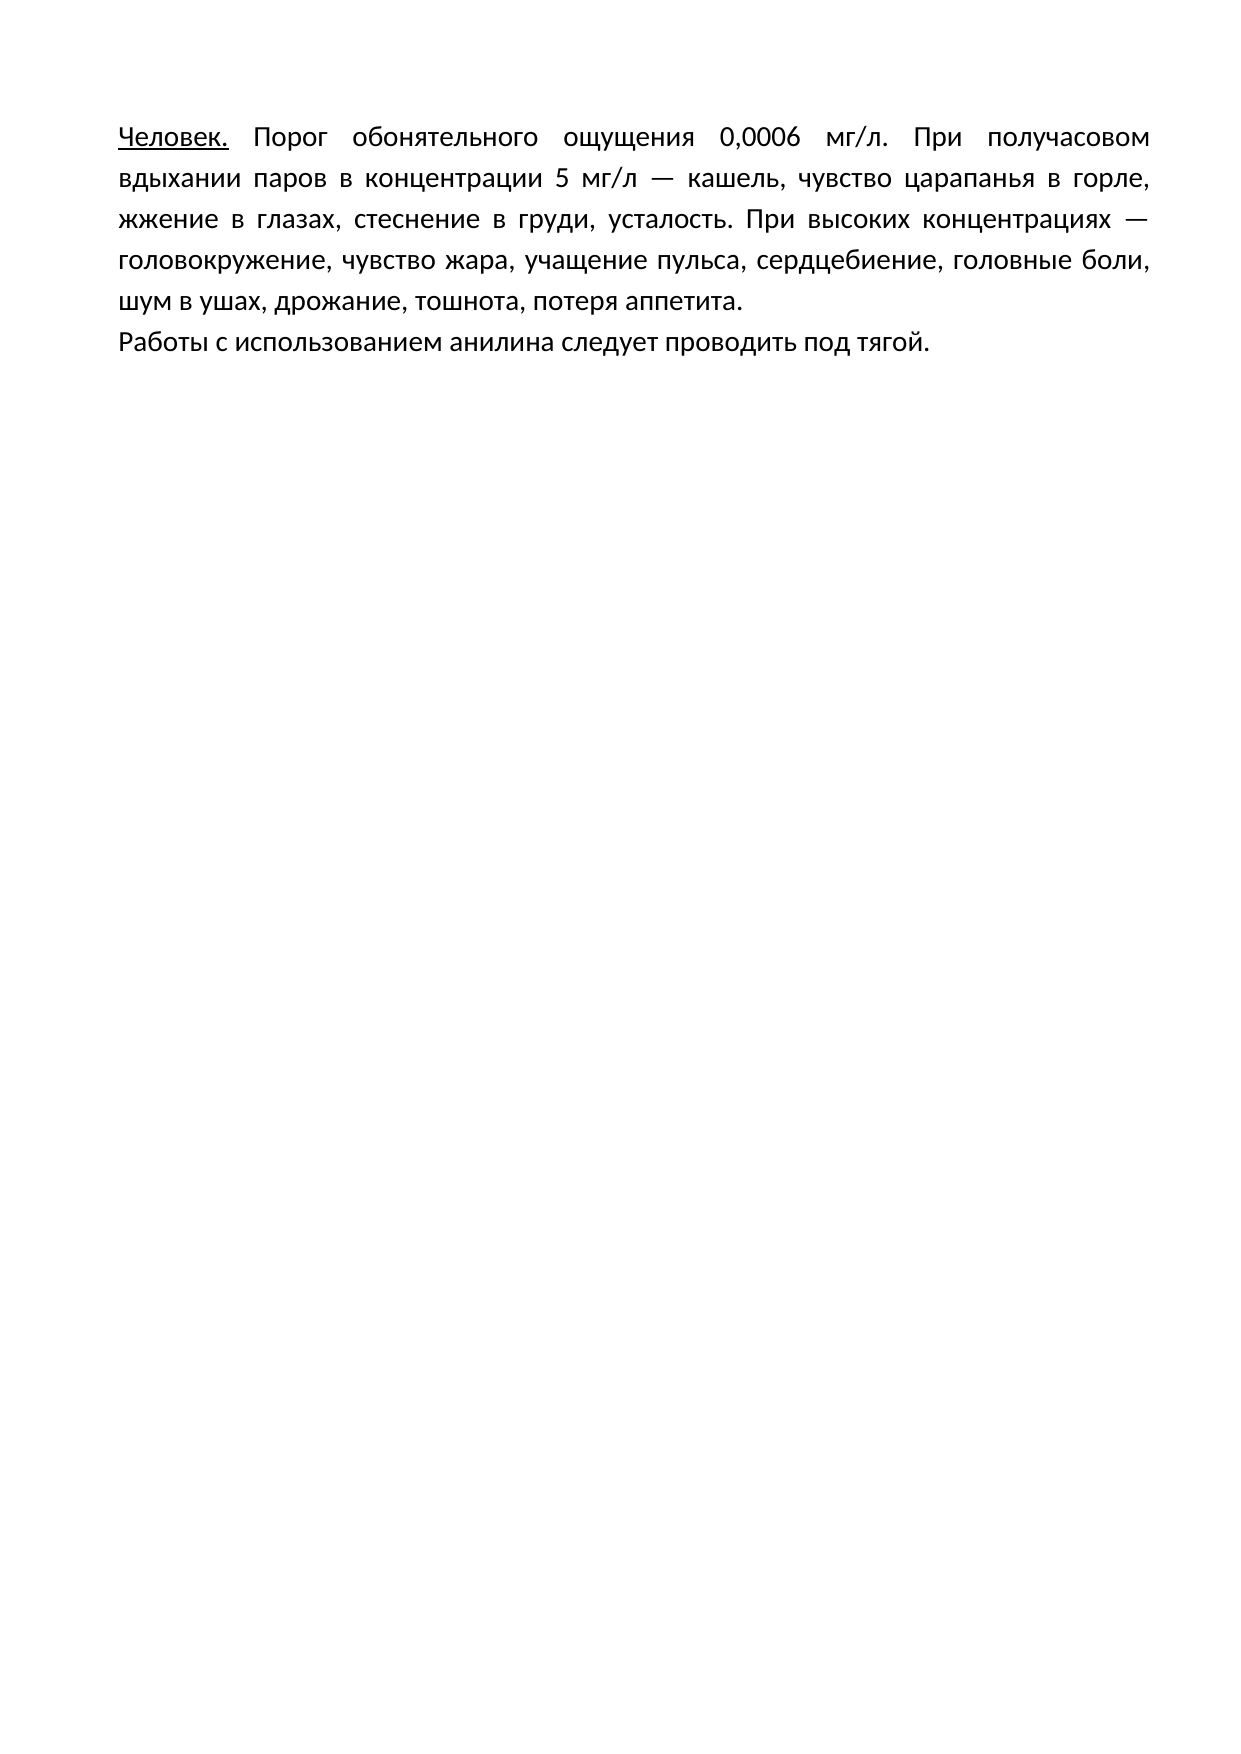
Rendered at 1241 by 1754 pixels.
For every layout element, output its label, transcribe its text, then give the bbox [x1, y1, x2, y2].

text Работы с использованием анилина следует проводить под тягой. [118, 323, 1152, 358]
text Человек. Порог обонятельного ощущения 0,0006 мг/л. При получасовом вдыхании паров в концентрации 5 мг/л — кашель, чувство царапанья в горле, жжение в глазах, стеснение в груди, усталость. При высоких концентрациях — головокружение, чувство жара, учащение пульса, сердцебиение, головные боли, шум в ушах, дрожание, тошнота, потеря аппетита. [118, 118, 1152, 317]
